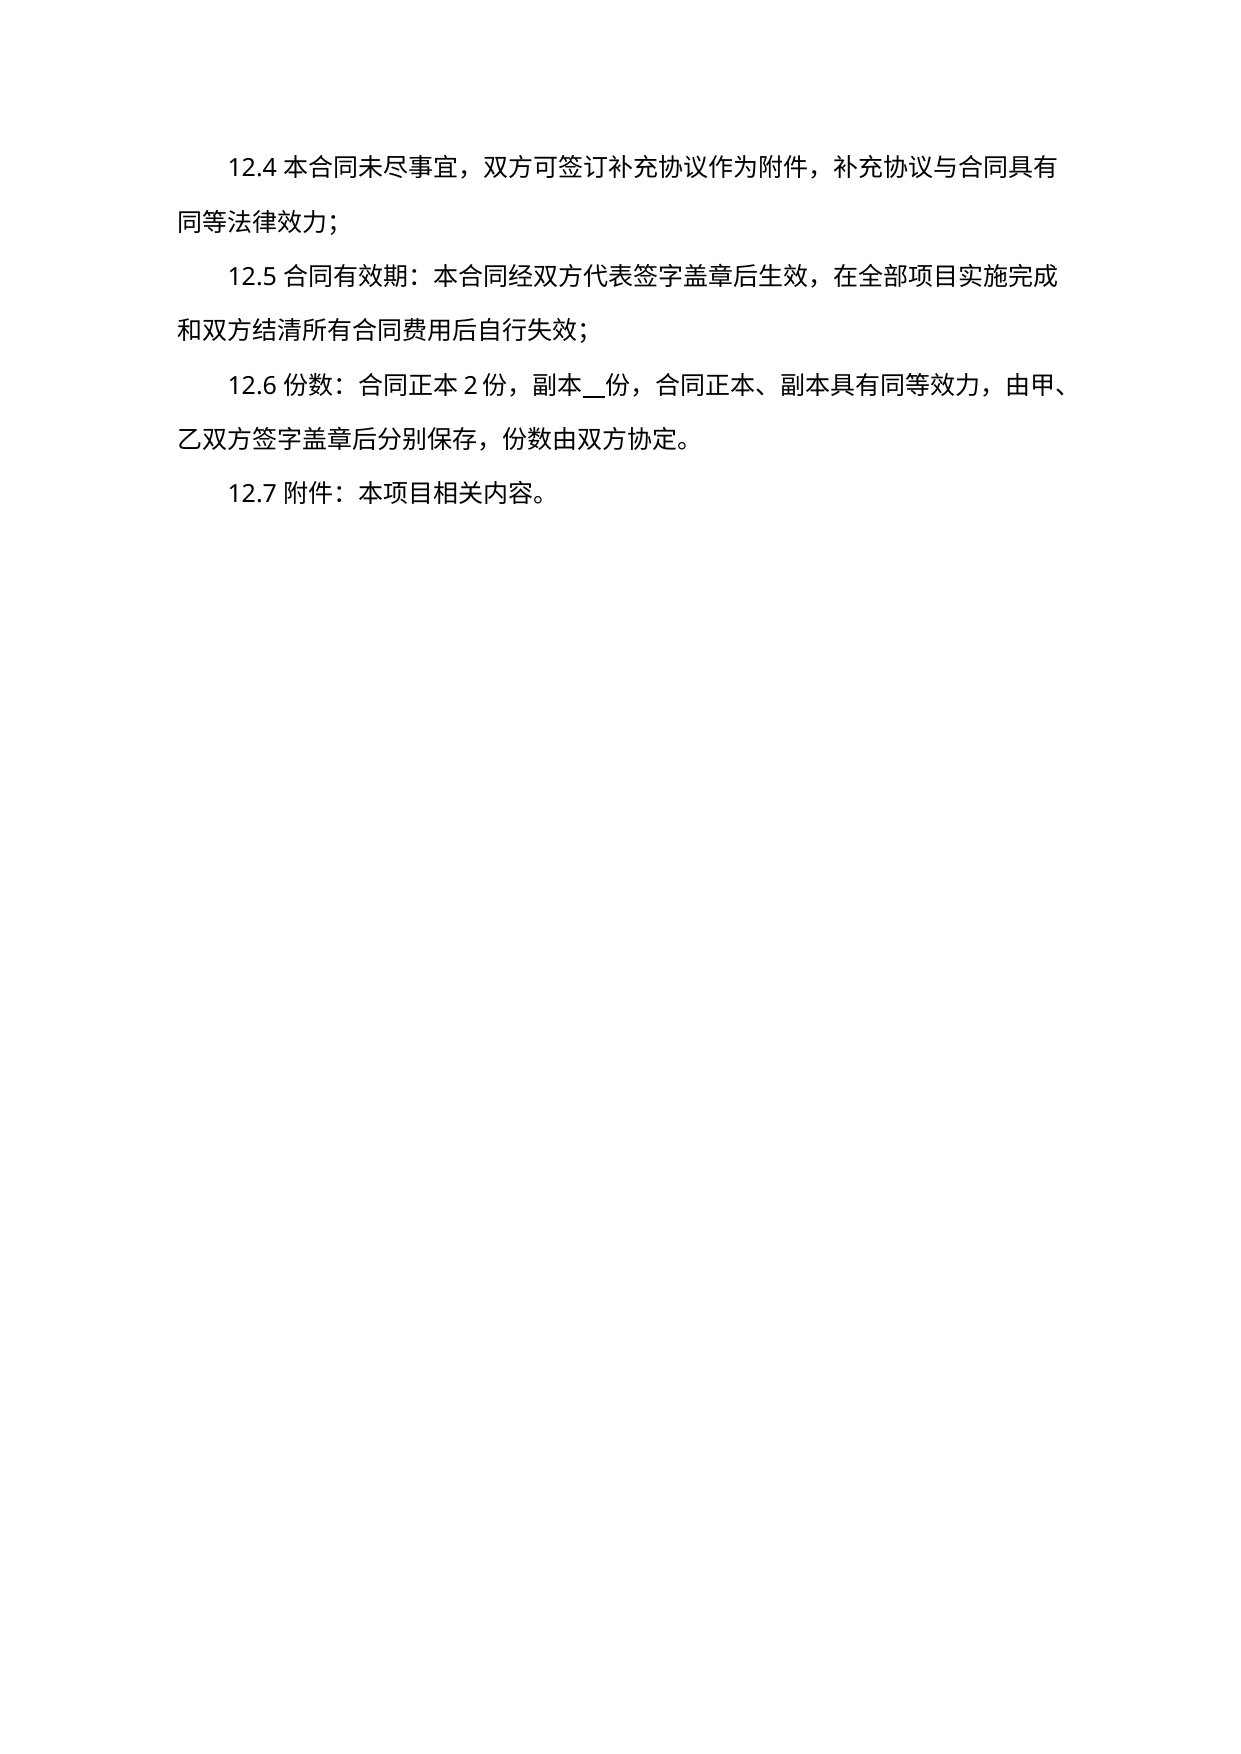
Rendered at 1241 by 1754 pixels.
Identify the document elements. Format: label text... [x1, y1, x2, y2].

text 12.6 份数：合同正本2份，副本 份，合同正本、副本具有同等效力，由甲、乙双方签字盖章后分别保存，份数由双方协定。 [177, 365, 1063, 456]
text 12.4 本合同未尽事宜，双方可签订补充协议作为附件，补充协议与合同具有同等法律效力； [177, 148, 1063, 238]
text 12.7 附件：本项目相关内容。 [177, 474, 1063, 510]
text 12.5 合同有效期：本合同经双方代表签字盖章后生效，在全部项目实施完成和双方结清所有合同费用后自行失效； [177, 256, 1063, 347]
